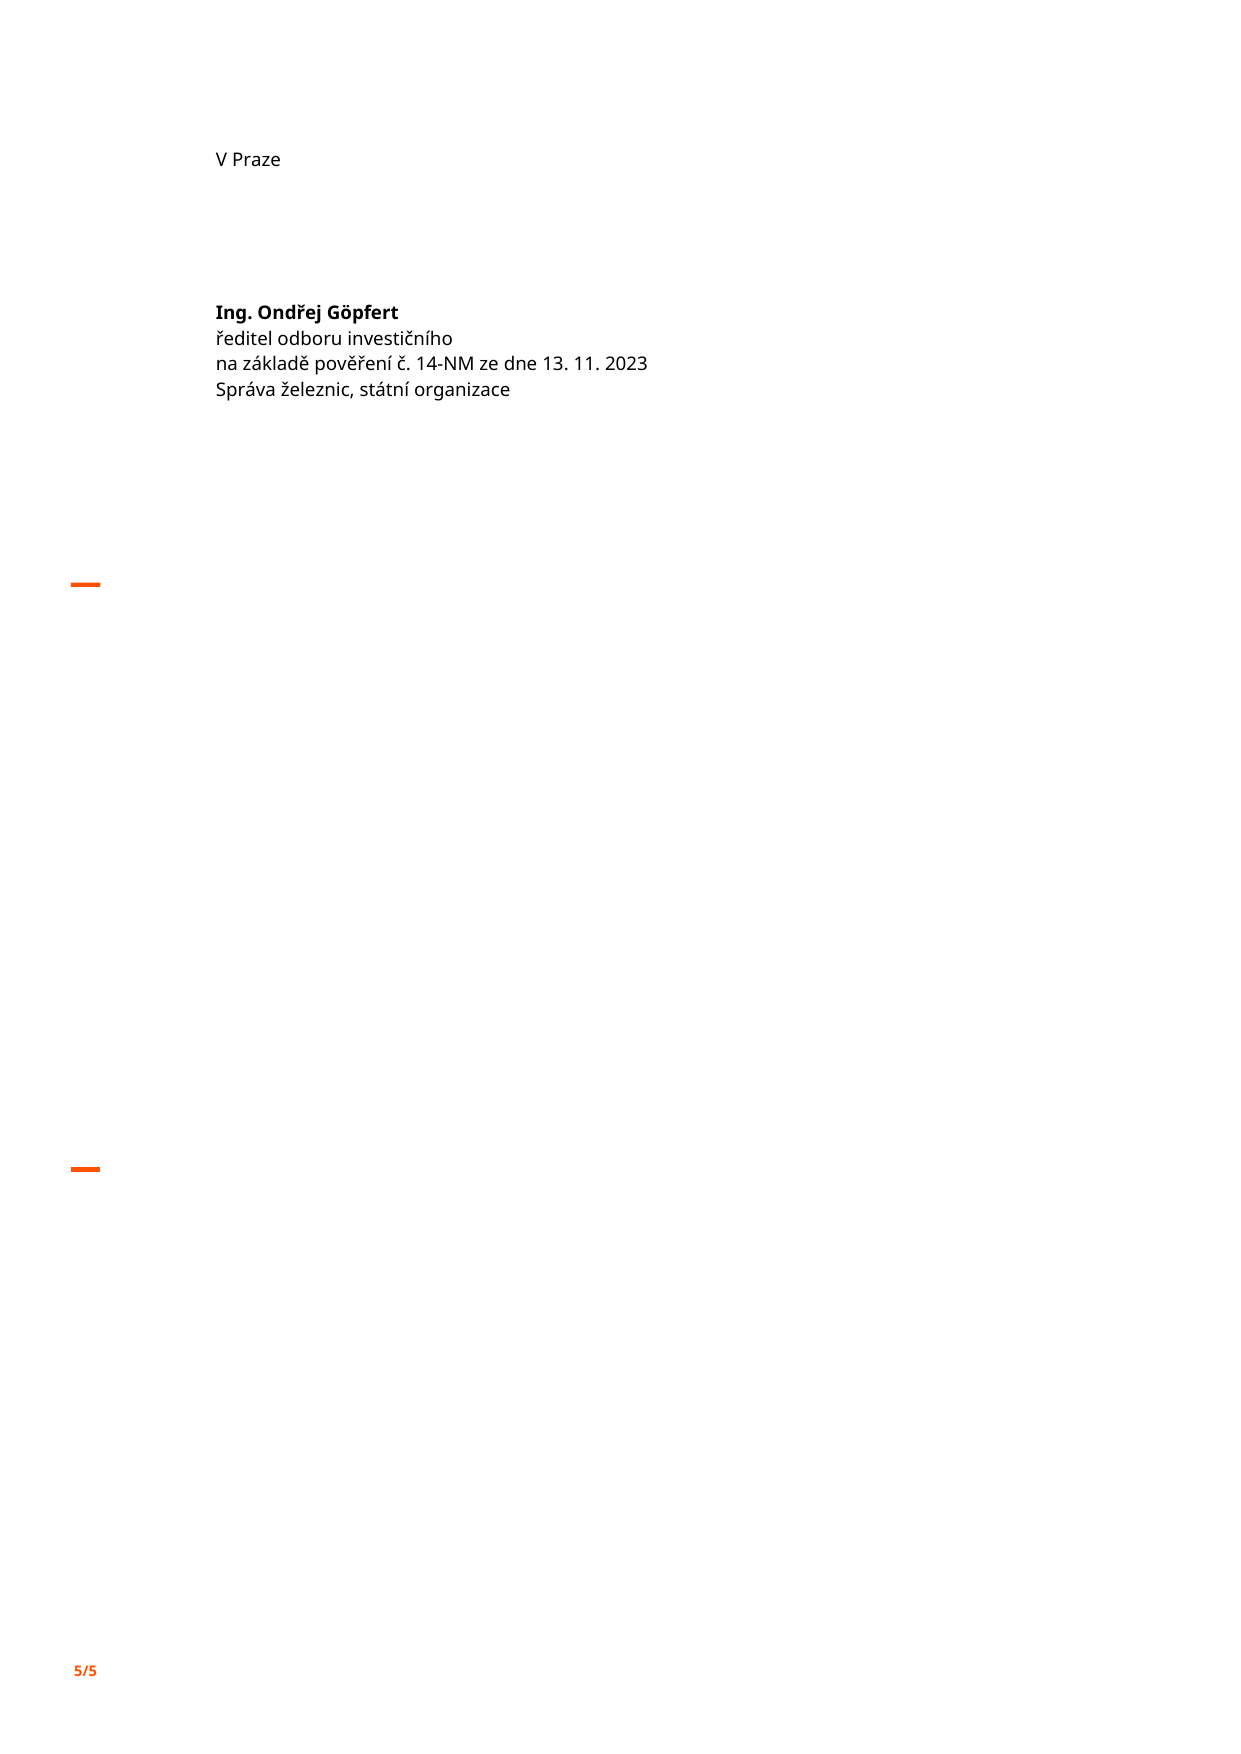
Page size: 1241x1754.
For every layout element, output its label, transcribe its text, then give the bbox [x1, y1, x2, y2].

text na základě pověření č. 14-NM ze dne 13. 11. 2023 [216, 350, 1122, 376]
text ředitel odboru investičního [216, 325, 1122, 350]
text V Praze [216, 146, 1122, 172]
text Ing. Ondřej Göpfert [216, 299, 1122, 325]
text Správa železnic, státní organizace [216, 376, 1122, 401]
